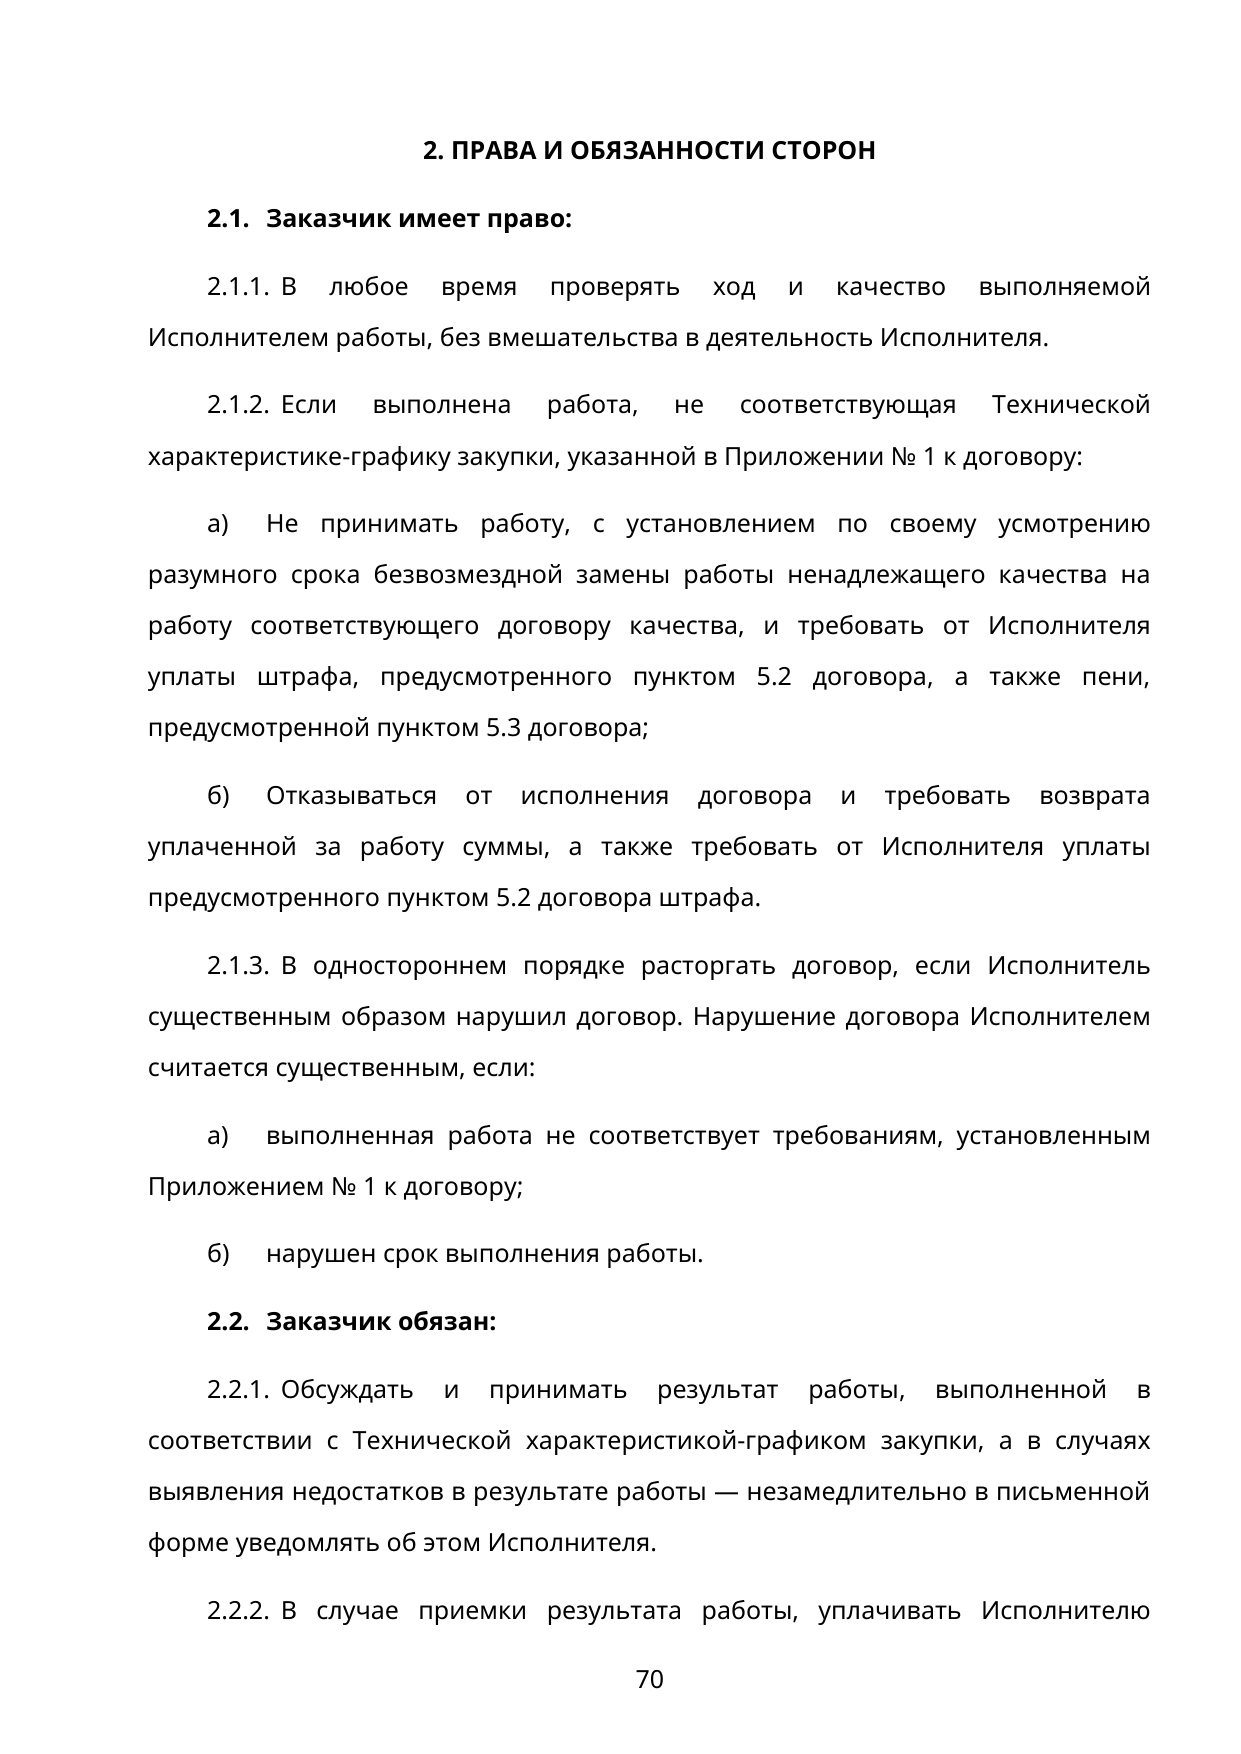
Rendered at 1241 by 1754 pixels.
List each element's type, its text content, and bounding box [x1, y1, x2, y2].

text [148, 1592, 1152, 1626]
text 2.1.2. Если выполнена работа, не соответствующая Технической характеристике-графику закупки, указанной в Приложении № 1 к договору: [148, 387, 1152, 472]
text 2.1.3. В одностороннем порядке расторгать договор, если Исполнитель существенным образом нарушил договор. Нарушение договора Исполнителем считается существенным, если: [148, 947, 1152, 1084]
text б) Отказываться от исполнения договора и требовать возврата уплаченной за работу суммы, а также требовать от Исполнителя уплаты предусмотренного пунктом 5.2 договора штрафа. [148, 778, 1152, 914]
text 2.1.1. В любое время проверять ход и качество выполняемой Исполнителем работы, без вмешательства в деятельность Исполнителя. [148, 268, 1152, 353]
text б) нарушен срок выполнения работы. [148, 1236, 1152, 1270]
text 2.2. Заказчик обязан: [148, 1304, 1152, 1338]
text а) Не принимать работу, с установлением по своему усмотрению разумного срока безвозмездной замены работы ненадлежащего качества на работу соответствующего договору качества, и требовать от Исполнителя уплаты штрафа, предусмотренного пунктом 5.2 договора, а также пени, предусмотренной пунктом 5.3 договора; [148, 506, 1152, 744]
text 2.1. Заказчик имеет право: [148, 201, 1152, 235]
text 2.2.1. Обсуждать и принимать результат работы, выполненной в соответствии с Технической характеристикой-графиком закупки, а в случаях выявления недостатков в результате работы — незамедлительно в письменной форме уведомлять об этом Исполнителя. [148, 1371, 1152, 1559]
text 2. ПРАВА И ОБЯЗАННОСТИ СТОРОН [148, 133, 1152, 167]
text а) выполненная работа не соответствует требованиям, установленным Приложением № 1 к договору; [148, 1117, 1152, 1202]
